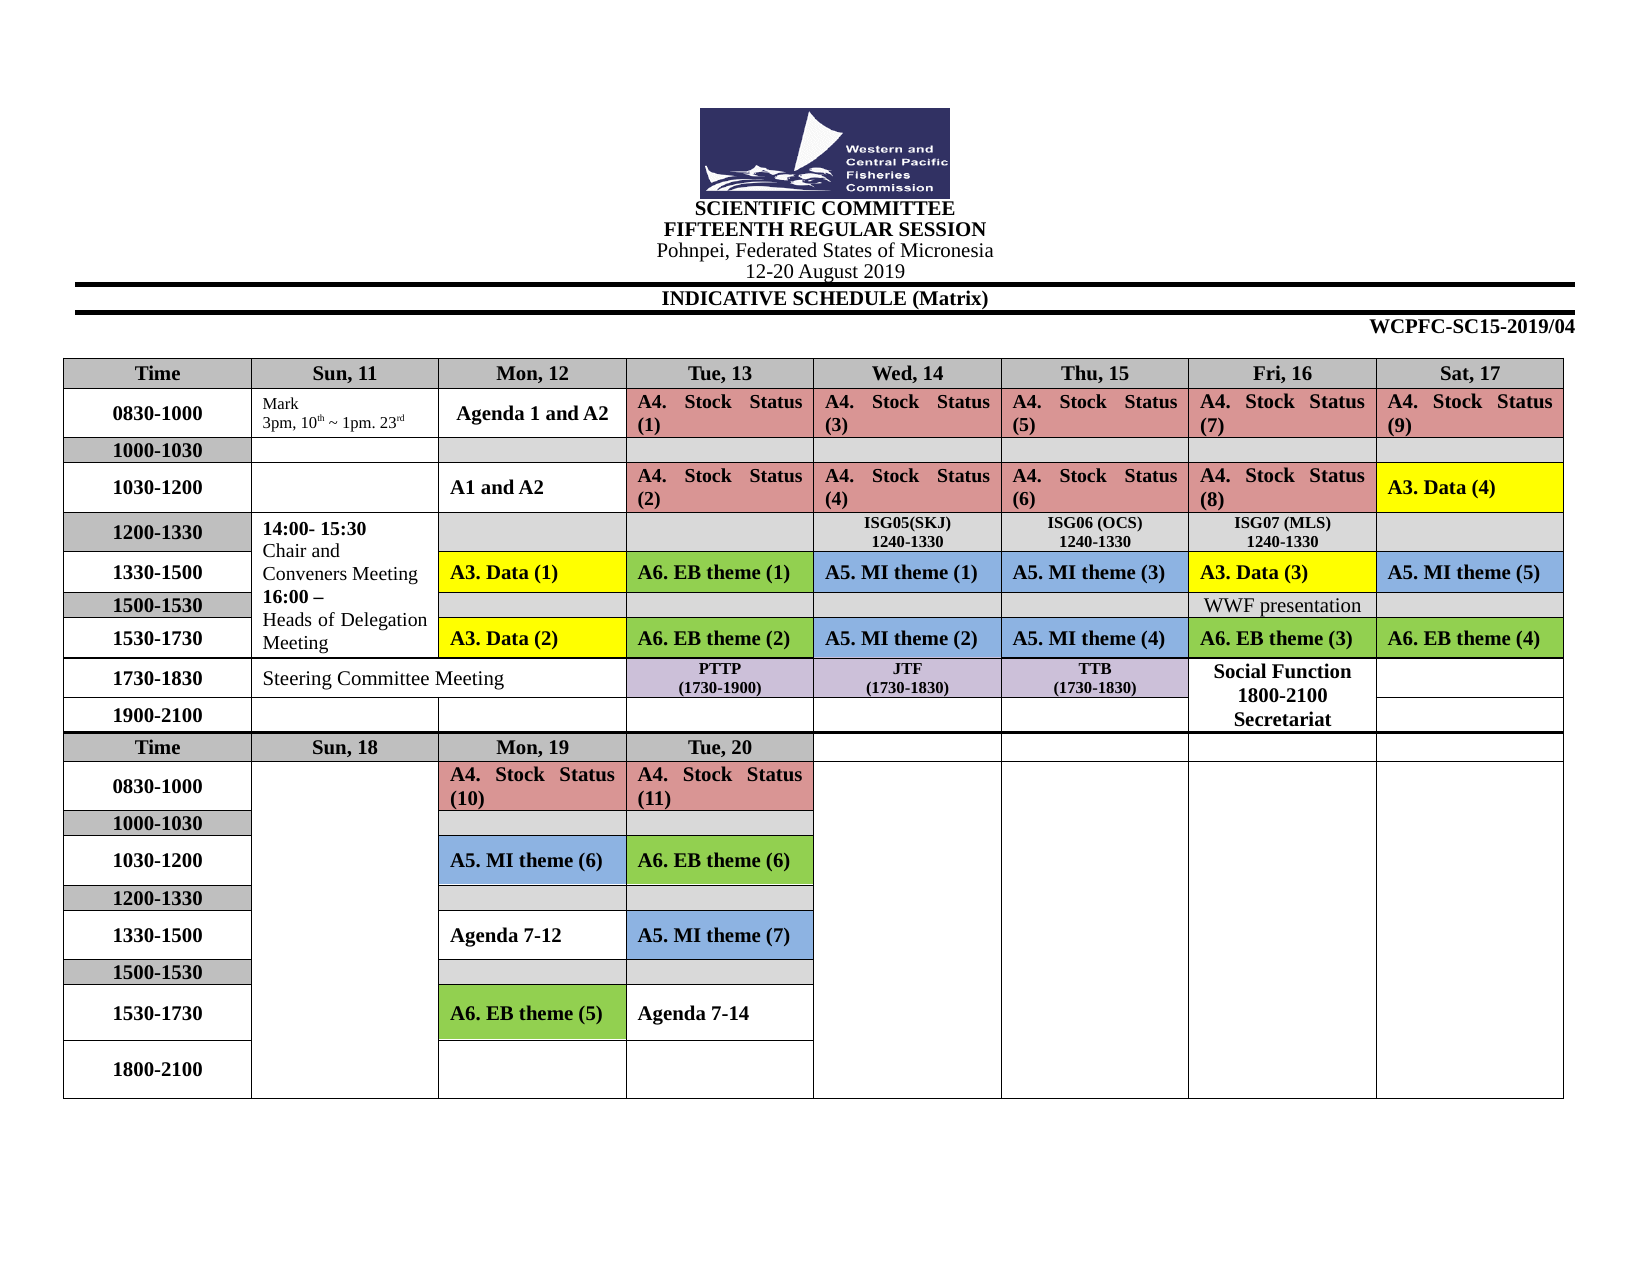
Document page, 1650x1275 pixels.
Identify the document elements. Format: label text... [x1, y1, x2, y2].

table_cell [627, 886, 813, 910]
table_cell A5. MI theme (1) [814, 552, 1001, 592]
table_cell [1002, 438, 1188, 462]
table_cell [814, 734, 1001, 761]
table_cell A5. MI theme (3) [1002, 552, 1188, 592]
table_cell A3. Data (2) [439, 618, 626, 657]
table_cell A6. EB theme (2) [627, 618, 813, 657]
table_cell [1377, 698, 1563, 731]
table_cell ISG06 (OCS) 1240-1330 [1002, 513, 1188, 551]
table_cell WWF presentation [1189, 593, 1376, 617]
table_header Tue, 13 [627, 359, 813, 388]
table_cell [1377, 659, 1563, 697]
table_cell [252, 463, 438, 512]
text 12-20 August 2019 [75, 261, 1575, 282]
table_cell [1002, 734, 1188, 761]
table_cell ISG05(SKJ) 1240-1330 [814, 513, 1001, 551]
table_cell [627, 698, 813, 731]
table_cell 1800-2100 [64, 1041, 251, 1098]
table_cell A4. Stock Status (1) [627, 389, 813, 437]
table_cell A4. Stock Status (5) [1002, 389, 1188, 437]
table_cell [627, 593, 813, 617]
table_cell [814, 698, 1001, 731]
table_cell A4. Stock Status (8) [1189, 463, 1376, 512]
table_cell [439, 960, 626, 984]
table_cell [1002, 762, 1188, 1098]
table_cell [627, 1041, 813, 1098]
table_cell A3. Data (3) [1189, 552, 1376, 592]
table_cell TTB (1730-1830) [1002, 659, 1188, 697]
table_cell [439, 811, 626, 835]
table_cell [814, 438, 1001, 462]
table_cell [439, 513, 626, 551]
table_cell Tue, 20 [627, 734, 813, 761]
text Pohnpei, Federated States of Micronesia [75, 241, 1575, 261]
table_cell [439, 886, 626, 910]
table_header Time [64, 359, 251, 388]
table_cell [439, 1041, 626, 1098]
table_cell 1900-2100 [64, 698, 251, 731]
table_cell A5. MI theme (2) [814, 618, 1001, 657]
table_cell Agenda 7-14 [627, 985, 813, 1039]
table_cell A6. EB theme (1) [627, 552, 813, 592]
table_cell 1330-1500 [64, 911, 251, 959]
text INDICATIVE SCHEDULE (Matrix) [75, 287, 1575, 310]
table_cell Sun, 18 [252, 734, 438, 761]
table_cell Mark 3pm, 10th ~ 1pm. 23rd [252, 389, 438, 437]
table_cell [1377, 513, 1563, 551]
text FIFTEENTH REGULAR SESSION [75, 220, 1575, 241]
table_cell 0830-1000 [64, 389, 251, 437]
table_cell 1000-1030 [64, 811, 251, 835]
table_cell A4. Stock Status (7) [1189, 389, 1376, 437]
table_cell Time [64, 734, 251, 761]
text WCPFC-SC15-2019/04 [75, 315, 1575, 338]
table_cell Mon, 19 [439, 734, 626, 761]
table_cell A6. EB theme (4) [1377, 618, 1563, 657]
table_cell [1377, 593, 1563, 617]
table_cell [1377, 734, 1563, 761]
table_cell 1030-1200 [64, 836, 251, 884]
table_cell A4. Stock Status (2) [627, 463, 813, 512]
table_cell A4. Stock Status (11) [627, 762, 813, 810]
table_cell A4. Stock Status (9) [1377, 389, 1563, 437]
table_cell A4. Stock Status (3) [814, 389, 1001, 437]
table_cell JTF (1730-1830) [814, 659, 1001, 697]
table_cell A6. EB theme (5) [439, 985, 626, 1039]
table_cell 1530-1730 [64, 618, 251, 657]
table_cell A4. Stock Status (4) [814, 463, 1001, 512]
table_cell [252, 438, 438, 462]
table_cell A5. MI theme (7) [627, 911, 813, 959]
table_cell [439, 593, 626, 617]
picture [700, 108, 950, 199]
table_cell 0830-1000 [64, 762, 251, 810]
table_cell [252, 698, 438, 731]
table_cell A4. Stock Status (6) [1002, 463, 1188, 512]
table_cell [627, 960, 813, 984]
table_cell [1002, 698, 1188, 731]
table_cell A5. MI theme (4) [1002, 618, 1188, 657]
table_cell Agenda 7-12 [439, 911, 626, 959]
table_cell Steering Committee Meeting [252, 659, 626, 697]
table_cell 1730-1830 [64, 659, 251, 697]
table_cell PTTP (1730-1900) [627, 659, 813, 697]
table_cell 14:00- 15:30 Chair and Conveners Meeting 16:00 – Heads of Delegation Meeting [252, 513, 438, 657]
table_header Mon, 12 [439, 359, 626, 388]
table_header Thu, 15 [1002, 359, 1188, 388]
table_cell [252, 762, 438, 1098]
table_cell 1200-1330 [64, 886, 251, 910]
text SCIENTIFIC COMMITTEE [75, 199, 1575, 220]
table_header Fri, 16 [1189, 359, 1376, 388]
table_cell [1377, 762, 1563, 1098]
table_cell 1000-1030 [64, 438, 251, 462]
table_header Sat, 17 [1377, 359, 1563, 388]
table_cell 1030-1200 [64, 463, 251, 512]
table_cell [1002, 593, 1188, 617]
table_cell [627, 811, 813, 835]
table_cell A1 and A2 [439, 463, 626, 512]
table_cell [1189, 438, 1376, 462]
table_cell 1530-1730 [64, 985, 251, 1039]
table_cell A4. Stock Status (10) [439, 762, 626, 810]
table_cell [814, 762, 1001, 1098]
table_cell 1500-1530 [64, 593, 251, 617]
table_cell [814, 593, 1001, 617]
table_cell [1189, 762, 1376, 1098]
table_header Sun, 11 [252, 359, 438, 388]
table_cell A5. MI theme (5) [1377, 552, 1563, 592]
table_cell A3. Data (4) [1377, 463, 1563, 512]
table_cell A5. MI theme (6) [439, 836, 626, 884]
table_cell A6. EB theme (3) [1189, 618, 1376, 657]
table_cell 1500-1530 [64, 960, 251, 984]
table_cell Social Function 1800-2100 Secretariat [1189, 659, 1376, 731]
table_cell A6. EB theme (6) [627, 836, 813, 884]
table_header Wed, 14 [814, 359, 1001, 388]
table_cell [439, 698, 626, 731]
table_cell [1377, 438, 1563, 462]
table_cell [1189, 734, 1376, 761]
table_cell Agenda 1 and A2 [439, 389, 626, 437]
table_cell [439, 438, 626, 462]
table_cell [627, 513, 813, 551]
table_cell 1330-1500 [64, 552, 251, 592]
table_cell ISG07 (MLS) 1240-1330 [1189, 513, 1376, 551]
table_cell [627, 438, 813, 462]
table_cell A3. Data (1) [439, 552, 626, 592]
table_cell 1200-1330 [64, 513, 251, 551]
